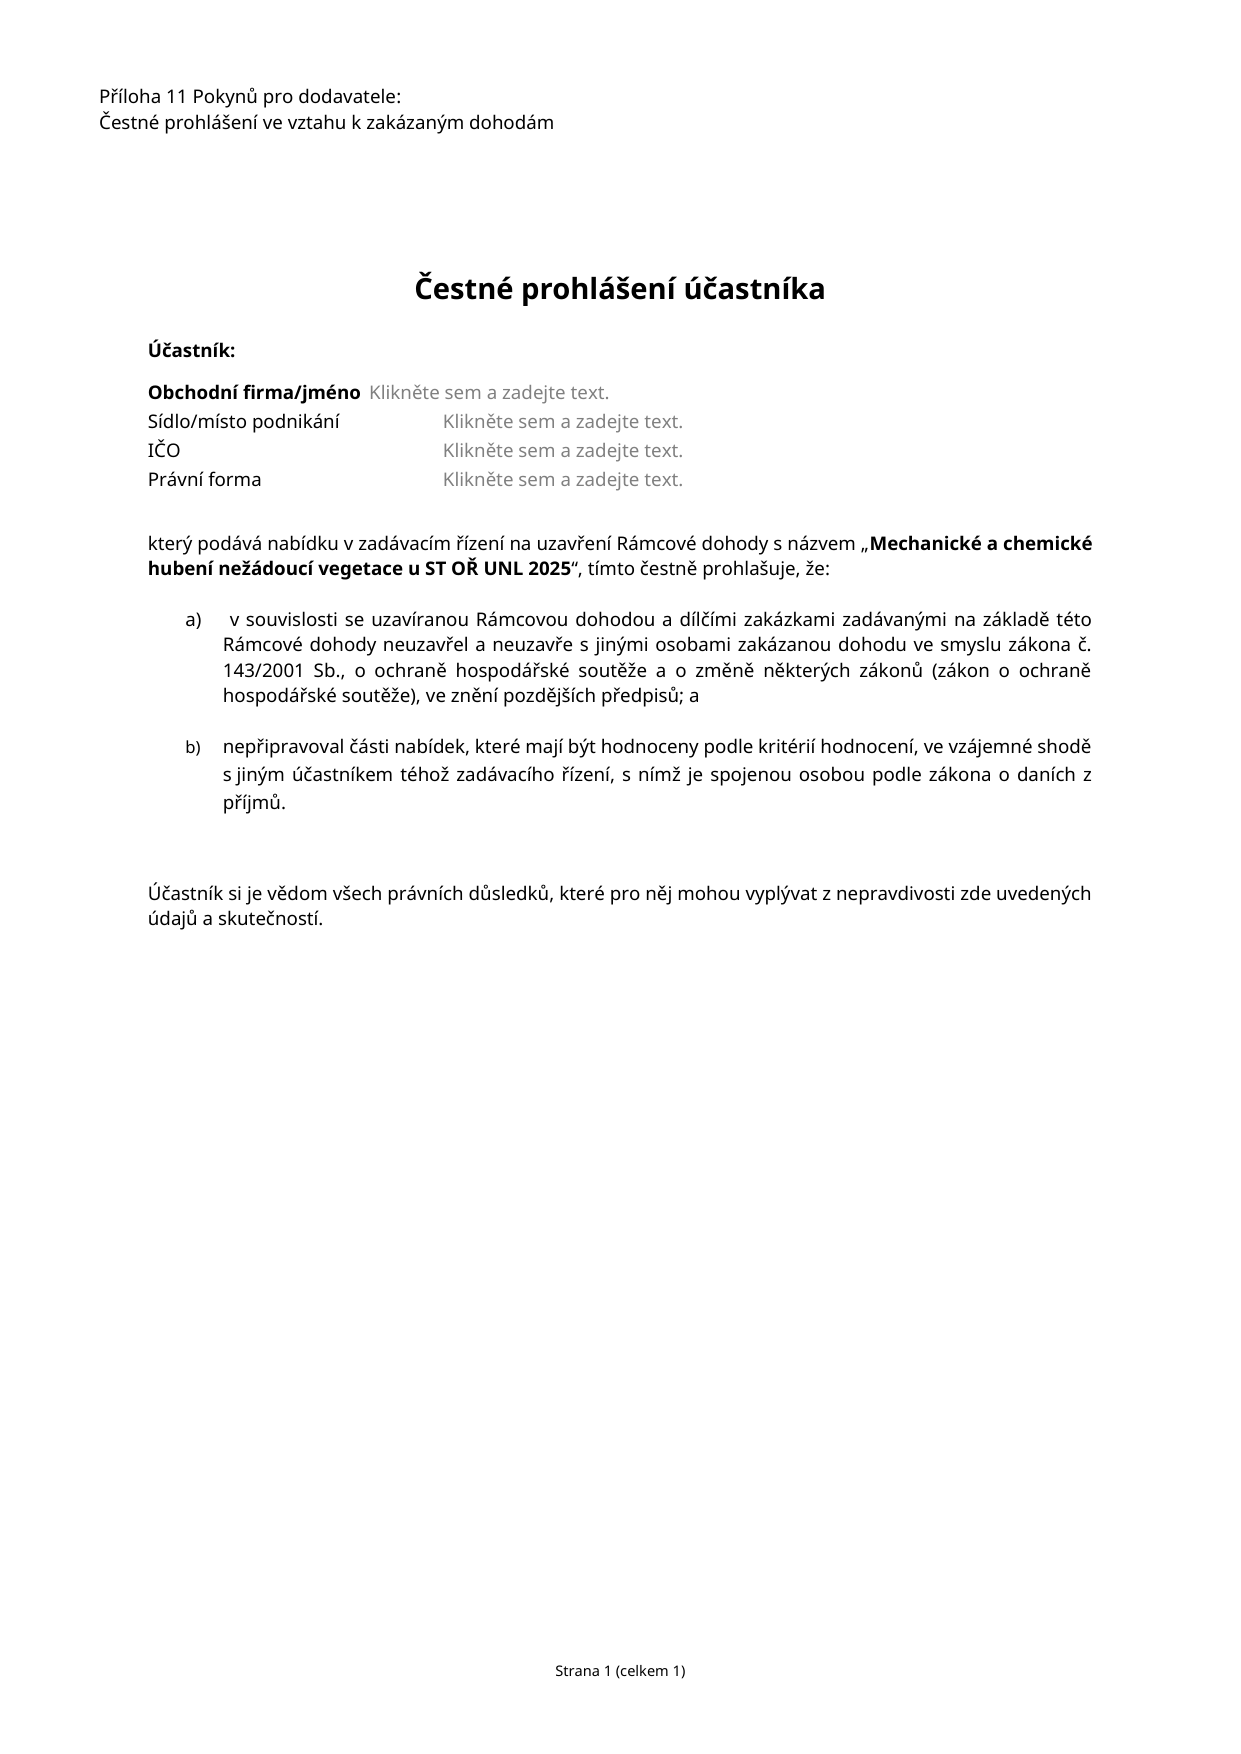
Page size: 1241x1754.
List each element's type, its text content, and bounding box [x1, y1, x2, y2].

text Obchodní firma/jméno [148, 376, 1093, 405]
text IČO [148, 434, 1093, 463]
text Účastník: [148, 333, 1093, 364]
text který podává nabídku v zadávacím řízení na uzavření Rámcové dohody s názvem „Mechanické a chemické hubení nežádoucí vegetace u ST OŘ UNL 2025“, tímto čestně prohlašuje, že: [148, 530, 1093, 581]
list v souvislosti se uzavíranou Rámcovou dohodou a dílčími zakázkami zadávanými na základě této Rámcové dohody neuzavřel a neuzavře s jinými osobami zakázanou dohodu ve smyslu zákona č. 143/2001 Sb., o ochraně hospodářské soutěže a o změně některých zákonů (zákon o ochraně hospodářské soutěže), ve znění pozdějších předpisů; a [185, 606, 1093, 708]
text Účastník si je vědom všech právních důsledků, které pro něj mohou vyplývat z nepravdivosti zde uvedených údajů a skutečností. [148, 880, 1093, 931]
list nepřipravoval části nabídek, které mají být hodnoceny podle kritérií hodnocení, ve vzájemné shodě s jiným účastníkem téhož zadávacího řízení, s nímž je spojenou osobou podle zákona o daních z příjmů. [185, 733, 1093, 815]
text Právní forma [148, 463, 1093, 492]
title Čestné prohlášení účastníka [148, 268, 1093, 308]
text Sídlo/místo podnikání [148, 405, 1093, 434]
